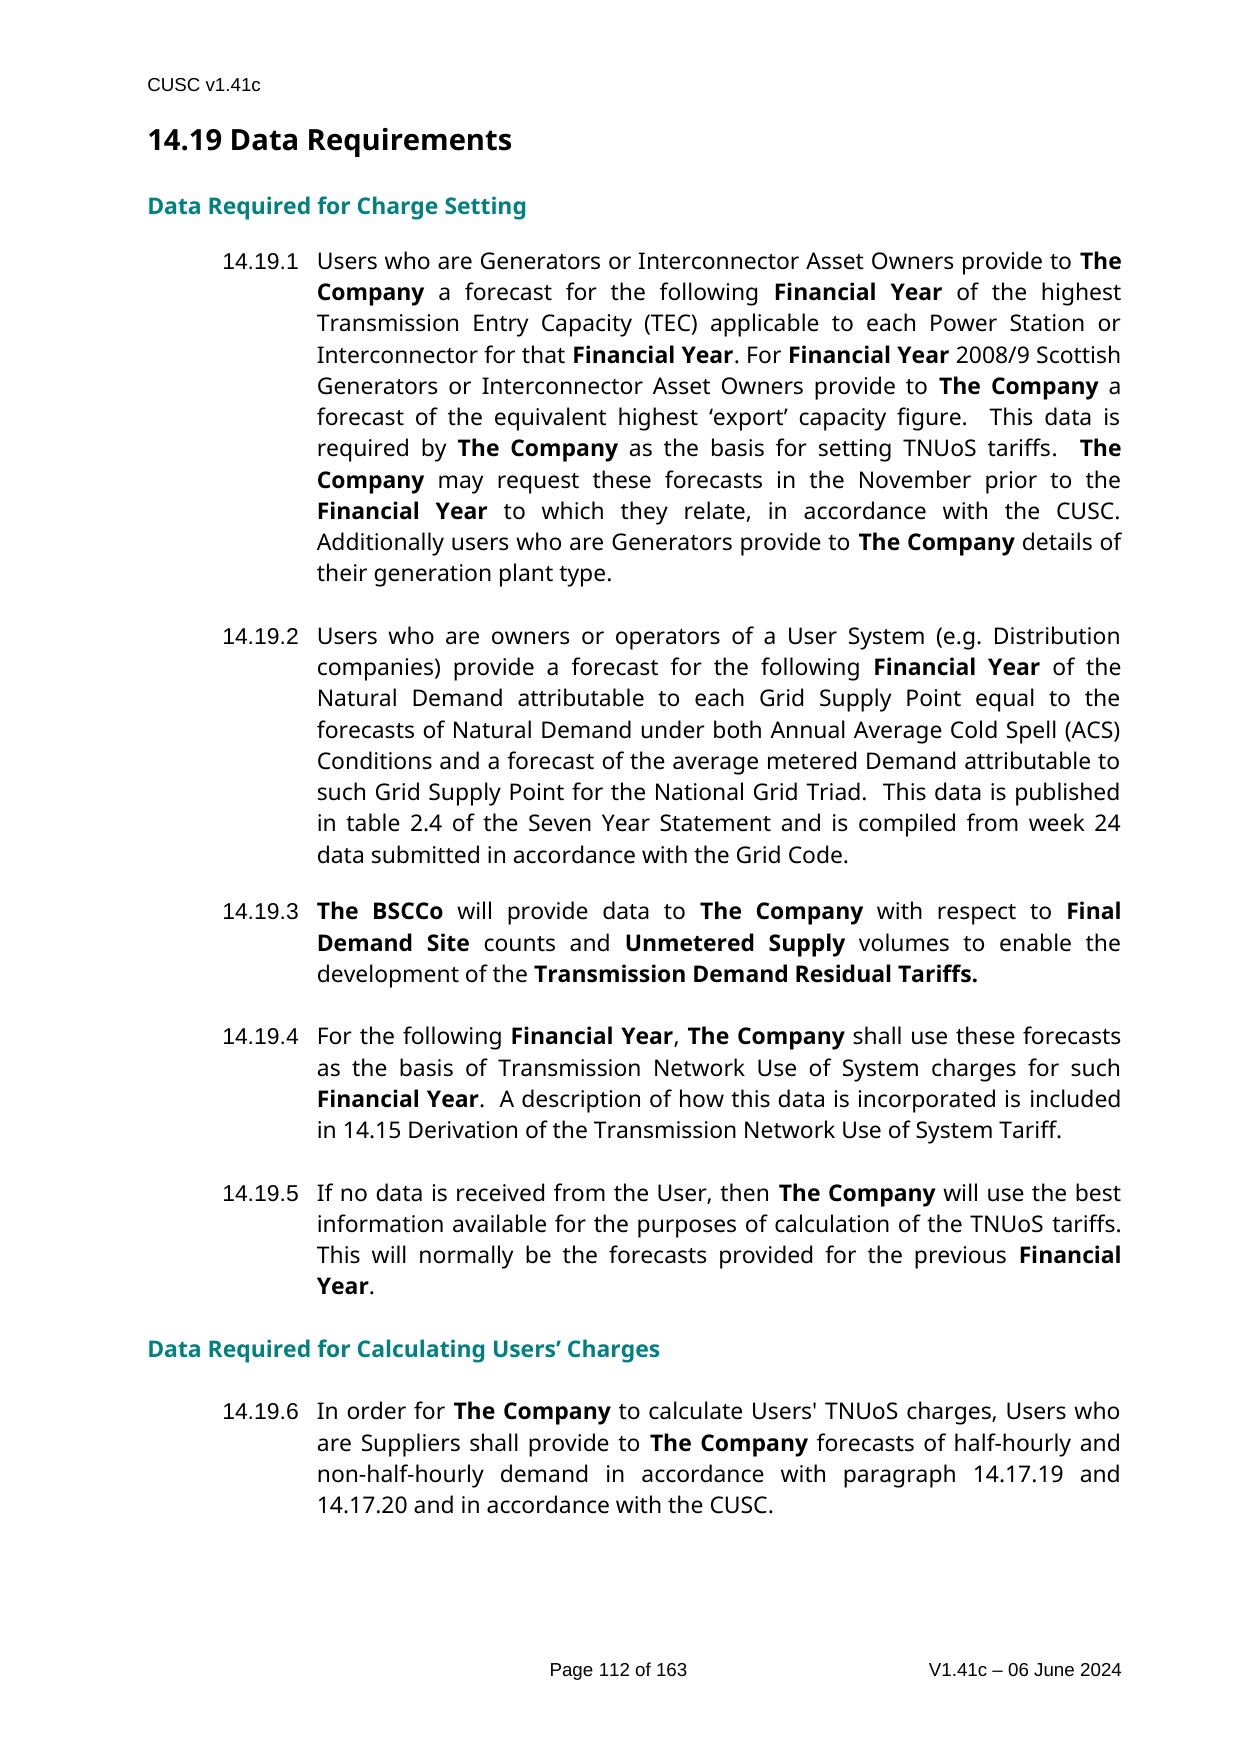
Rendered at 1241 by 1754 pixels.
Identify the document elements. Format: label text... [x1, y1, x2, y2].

list The BSCCo will provide data to The Company with respect to Final Demand Site counts and Unmetered Supply volumes to enable the development of the Transmission Demand Residual Tariffs. [222, 895, 1121, 989]
subtitle Data Required for Calculating Users’ Charges [147, 1333, 1121, 1364]
list If no data is received from the User, then The Company will use the best information available for the purposes of calculation of the TNUoS tariffs. This will normally be the forecasts provided for the previous Financial Year. [222, 1177, 1121, 1302]
list Users who are owners or operators of a User System (e.g. Distribution companies) provide a forecast for the following Financial Year of the Natural Demand attributable to each Grid Supply Point equal to the forecasts of Natural Demand under both Annual Average Cold Spell (ACS) Conditions and a forecast of the average metered Demand attributable to such Grid Supply Point for the National Grid Triad. This data is published in table 2.4 of the Seven Year Statement and is compiled from week 24 data submitted in accordance with the Grid Code. [222, 620, 1121, 870]
subtitle 14.19 Data Requirements [147, 119, 1121, 158]
subtitle Data Required for Charge Setting [147, 190, 1121, 221]
list In order for The Company to calculate Users' TNUoS charges, Users who are Suppliers shall provide to The Company forecasts of half-hourly and non-half-hourly demand in accordance with paragraph 14.17.19 and 14.17.20 and in accordance with the CUSC. [222, 1395, 1121, 1520]
list For the following Financial Year, The Company shall use these forecasts as the basis of Transmission Network Use of System charges for such Financial Year. A description of how this data is incorporated is included in 14.15 Derivation of the Transmission Network Use of System Tariff. [222, 1020, 1121, 1145]
list Users who are Generators or Interconnector Asset Owners provide to The Company a forecast for the following Financial Year of the highest Transmission Entry Capacity (TEC) applicable to each Power Station or Interconnector for that Financial Year. For Financial Year 2008/9 Scottish Generators or Interconnector Asset Owners provide to The Company a forecast of the equivalent highest ‘export’ capacity figure. This data is required by The Company as the basis for setting TNUoS tariffs. The Company may request these forecasts in the November prior to the Financial Year to which they relate, in accordance with the CUSC. Additionally users who are Generators provide to The Company details of their generation plant type. [222, 245, 1121, 589]
